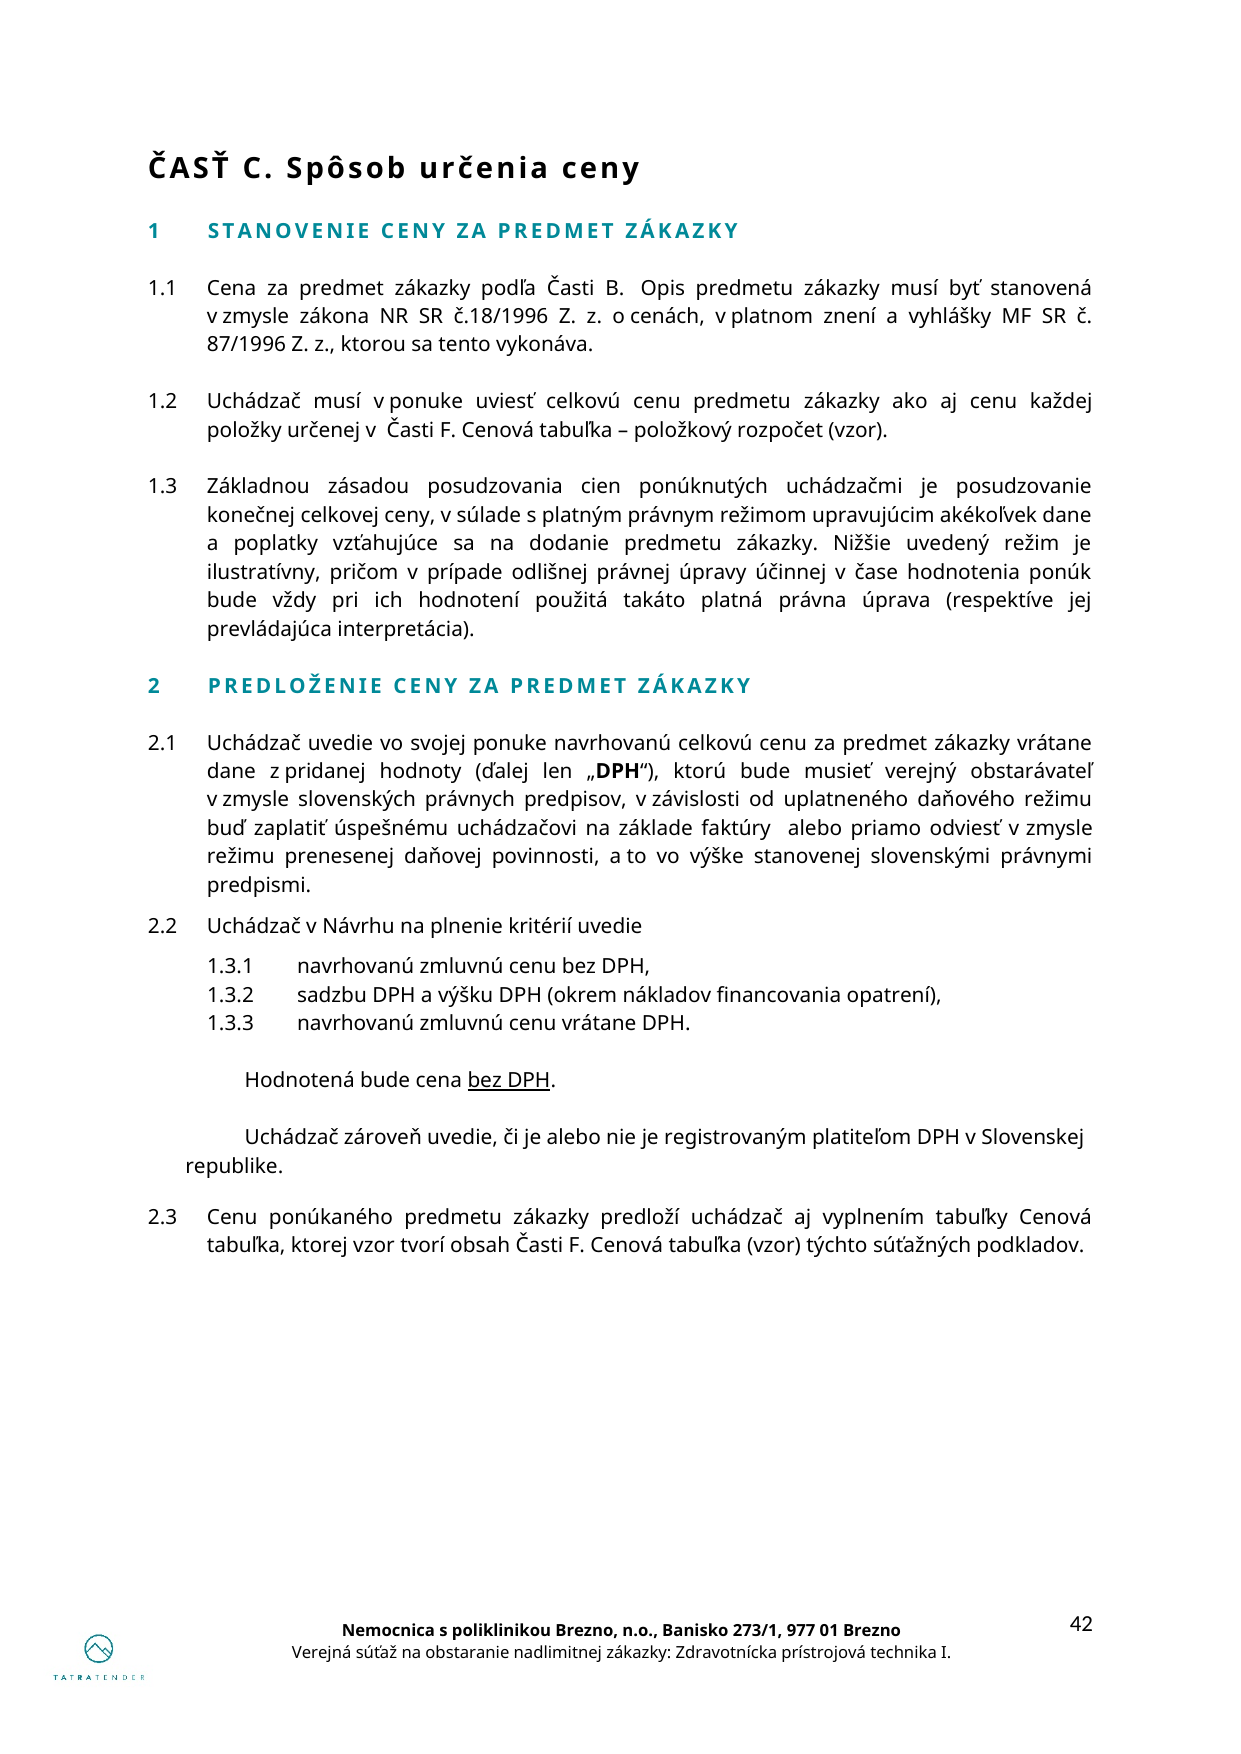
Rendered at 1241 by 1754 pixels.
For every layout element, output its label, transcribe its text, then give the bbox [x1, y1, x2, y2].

text ČASŤ C. Spôsob určenia ceny [148, 148, 1093, 187]
subtitle Základnou zásadou posudzovania cien ponúknutých uchádzačmi je posudzovanie konečnej celkovej ceny, v súlade s platným právnym režimom upravujúcim akékoľvek dane a poplatky vzťahujúce sa na dodanie predmetu zákazky. Nižšie uvedený režim je ilustratívny, pričom v prípade odlišnej právnej úpravy účinnej v čase hodnotenia ponúk bude vždy pri ich hodnotení použitá takáto platná právna úprava (respektíve jej prevládajúca interpretácia). [148, 472, 1093, 642]
text Hodnotená bude cena bez DPH. [185, 1065, 1093, 1094]
list Stanovenie ceny za predmet zákazky [148, 216, 1093, 244]
picture [32, 1610, 165, 1704]
subtitle sadzbu DPH a výšku DPH (okrem nákladov financovania opatrení), [207, 980, 1093, 1008]
subtitle Uchádzač musí v ponuke uviesť celkovú cenu predmetu zákazky ako aj cenu každej položky určenej v Časti F. Cenová tabuľka – položkový rozpočet (vzor). [148, 386, 1093, 443]
list Predloženie ceny za predmet zákazky [148, 671, 1093, 699]
subtitle Cenu ponúkaného predmetu zákazky predloží uchádzač aj vyplnením tabuľky Cenová tabuľka, ktorej vzor tvorí obsah Časti F. Cenová tabuľka (vzor) týchto súťažných podkladov. [148, 1202, 1093, 1259]
text Uchádzač zároveň uvedie, či je alebo nie je registrovaným platiteľom DPH v Slovenskej republike. [185, 1122, 1093, 1179]
subtitle Cena za predmet zákazky podľa Časti B. Opis predmetu zákazky musí byť stanovená v zmysle zákona NR SR č.18/1996 Z. z. o cenách, v platnom znení a vyhlášky MF SR č. 87/1996 Z. z., ktorou sa tento vykonáva. [148, 273, 1093, 358]
subtitle Uchádzač v Návrhu na plnenie kritérií uvedie [148, 911, 1093, 939]
subtitle Uchádzač uvedie vo svojej ponuke navrhovanú celkovú cenu za predmet zákazky vrátane dane z pridanej hodnoty (ďalej len „DPH“), ktorú bude musieť verejný obstarávateľ v zmysle slovenských právnych predpisov, v závislosti od uplatneného daňového režimu buď zaplatiť úspešnému uchádzačovi na základe faktúry alebo priamo odviesť v zmysle režimu prenesenej daňovej povinnosti, a to vo výške stanovenej slovenskými právnymi predpismi. [148, 728, 1093, 898]
subtitle navrhovanú zmluvnú cenu bez DPH, [207, 952, 1093, 980]
subtitle navrhovanú zmluvnú cenu vrátane DPH. [207, 1008, 1093, 1037]
